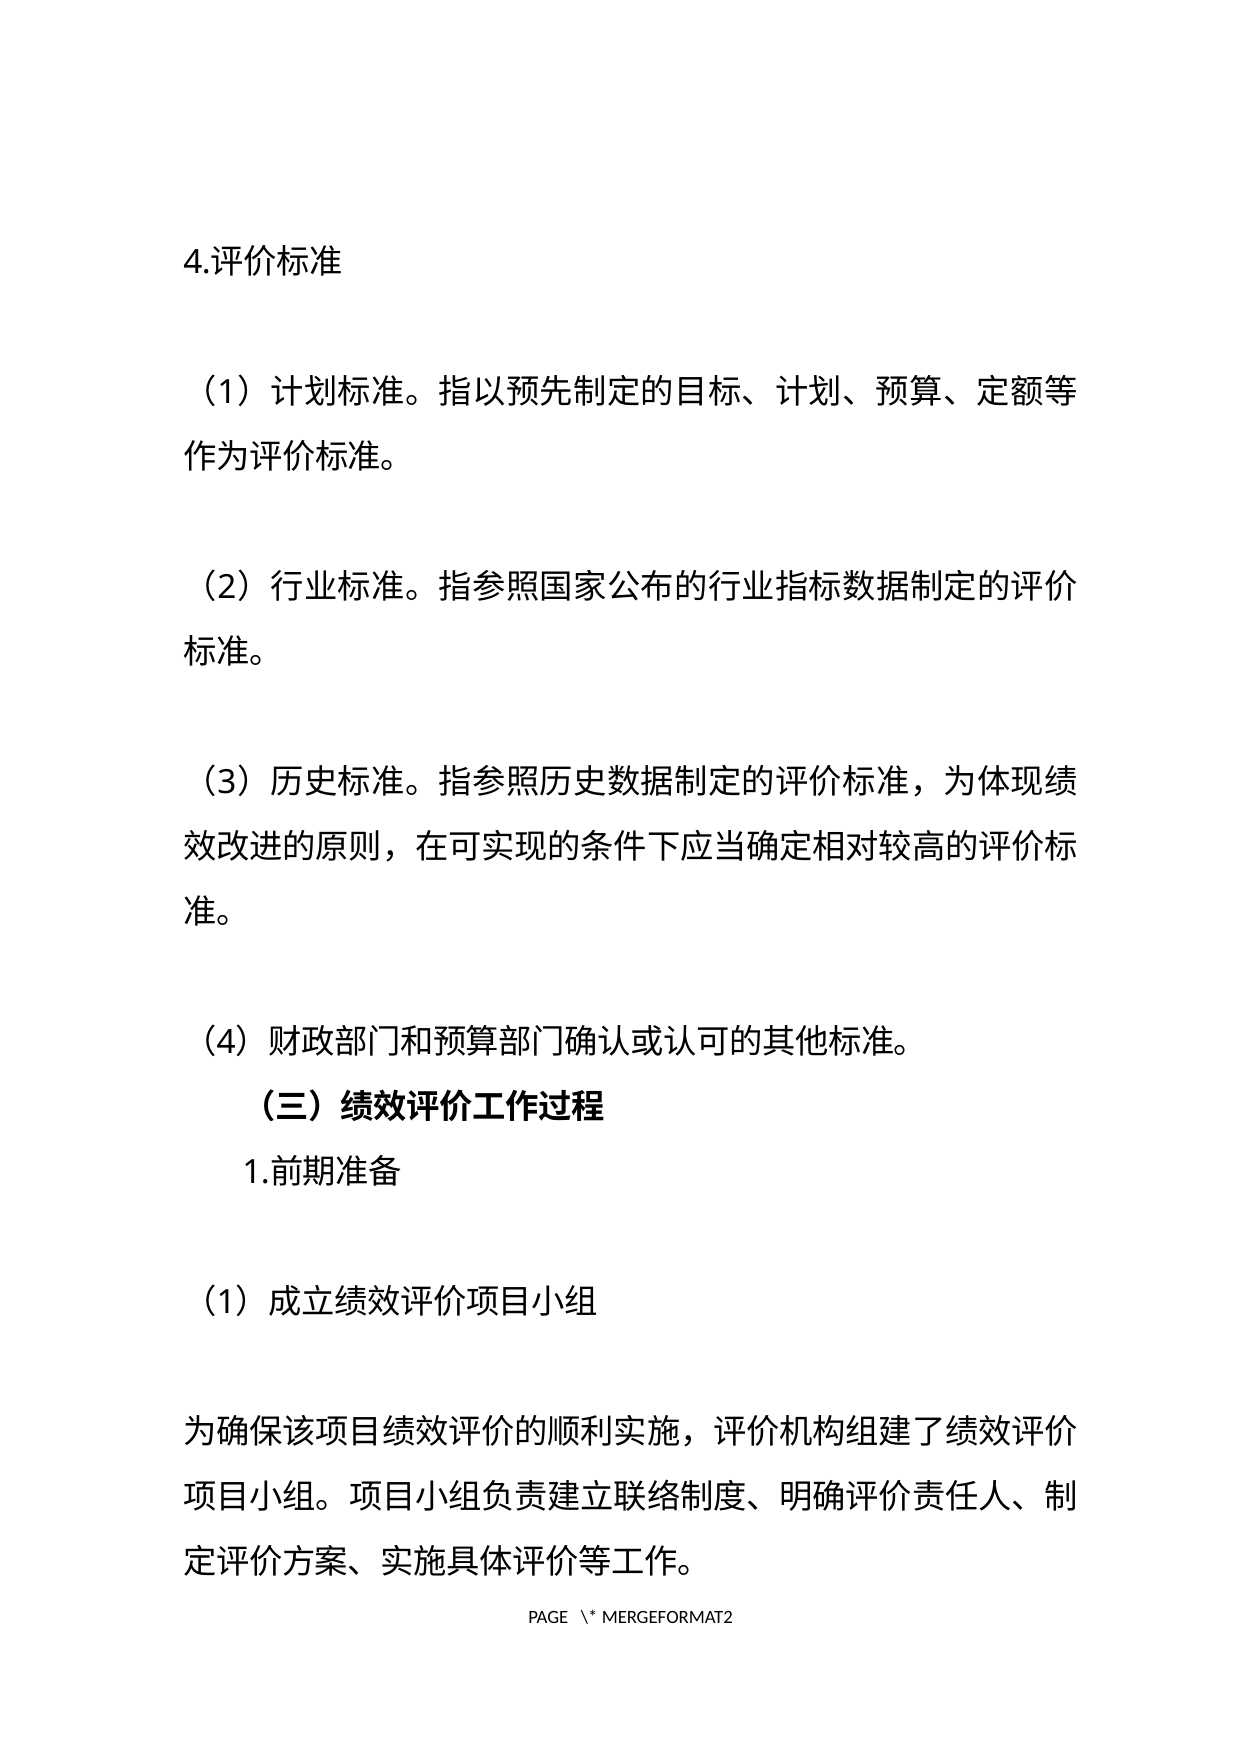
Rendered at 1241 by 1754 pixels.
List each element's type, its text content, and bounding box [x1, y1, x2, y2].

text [183, 1137, 1078, 1592]
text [183, 162, 1078, 1072]
text （三）绩效评价工作过程 [183, 1072, 1078, 1137]
